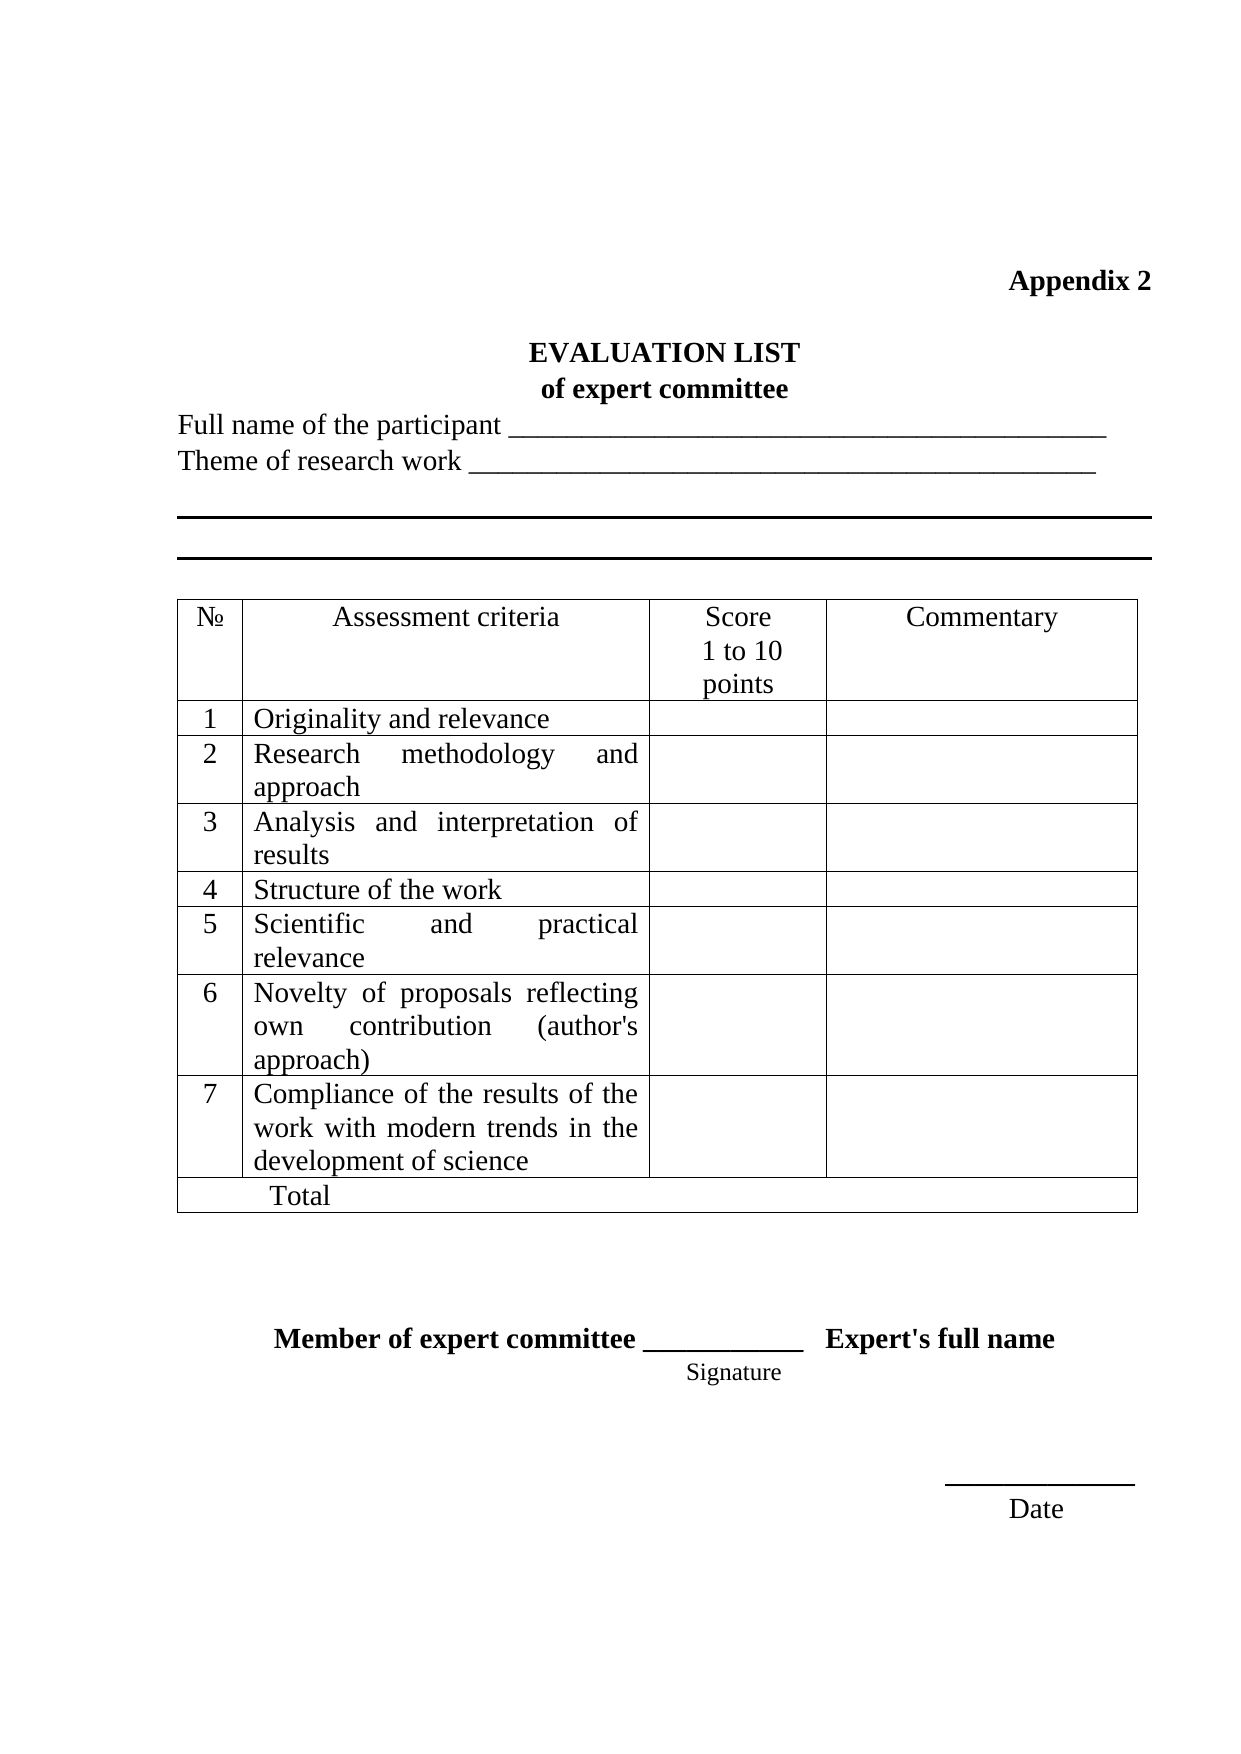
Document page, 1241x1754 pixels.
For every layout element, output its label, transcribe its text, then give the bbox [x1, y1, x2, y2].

table_cell Research methodology and approach [243, 736, 649, 803]
text Signature [177, 1357, 1152, 1386]
table_cell 1 [178, 701, 242, 735]
table_header № [178, 600, 242, 700]
text Member of expert committee ___________ Expert's full name [177, 1321, 1152, 1354]
table_header Score 1 to 10 points [650, 600, 826, 700]
table_header Commentary [827, 600, 1137, 700]
text _____________ [177, 1455, 1152, 1488]
text of expert committee [177, 371, 1152, 405]
table_cell [827, 1076, 1137, 1177]
table_cell 6 [178, 975, 242, 1075]
table_cell [650, 701, 826, 735]
table_cell [827, 701, 1137, 735]
table_cell [650, 872, 826, 906]
table_cell [650, 804, 826, 871]
text EVALUATION LIST [177, 335, 1152, 368]
table_cell [827, 804, 1137, 871]
table_cell [650, 736, 826, 803]
text Appendix 2 [177, 263, 1152, 296]
table_cell 7 [178, 1076, 242, 1177]
text Theme of research work ___________________________________________ [177, 443, 1152, 477]
table_cell [827, 736, 1137, 803]
table_cell [827, 907, 1137, 974]
table_cell 3 [178, 804, 242, 871]
table_cell Total [178, 1178, 1137, 1212]
table_cell Analysis and interpretation of results [243, 804, 649, 871]
table_cell [827, 975, 1137, 1075]
table_cell 2 [178, 736, 242, 803]
text Date [177, 1491, 1152, 1524]
table_cell Compliance of the results of the work with modern trends in the development of science [243, 1076, 649, 1177]
table_cell Originality and relevance [243, 701, 649, 735]
table_cell [650, 907, 826, 974]
table_cell Structure of the work [243, 872, 649, 906]
table_header Assessment criteria [243, 600, 649, 700]
table_cell Scientific and practical relevance [243, 907, 649, 974]
table_cell [650, 975, 826, 1075]
table_cell Novelty of proposals reflecting own contribution (author's approach) [243, 975, 649, 1075]
table_cell 4 [178, 872, 242, 906]
table_cell 5 [178, 907, 242, 974]
table_cell [650, 1076, 826, 1177]
table_cell [827, 872, 1137, 906]
text Full name of the participant _________________________________________ [177, 407, 1152, 441]
